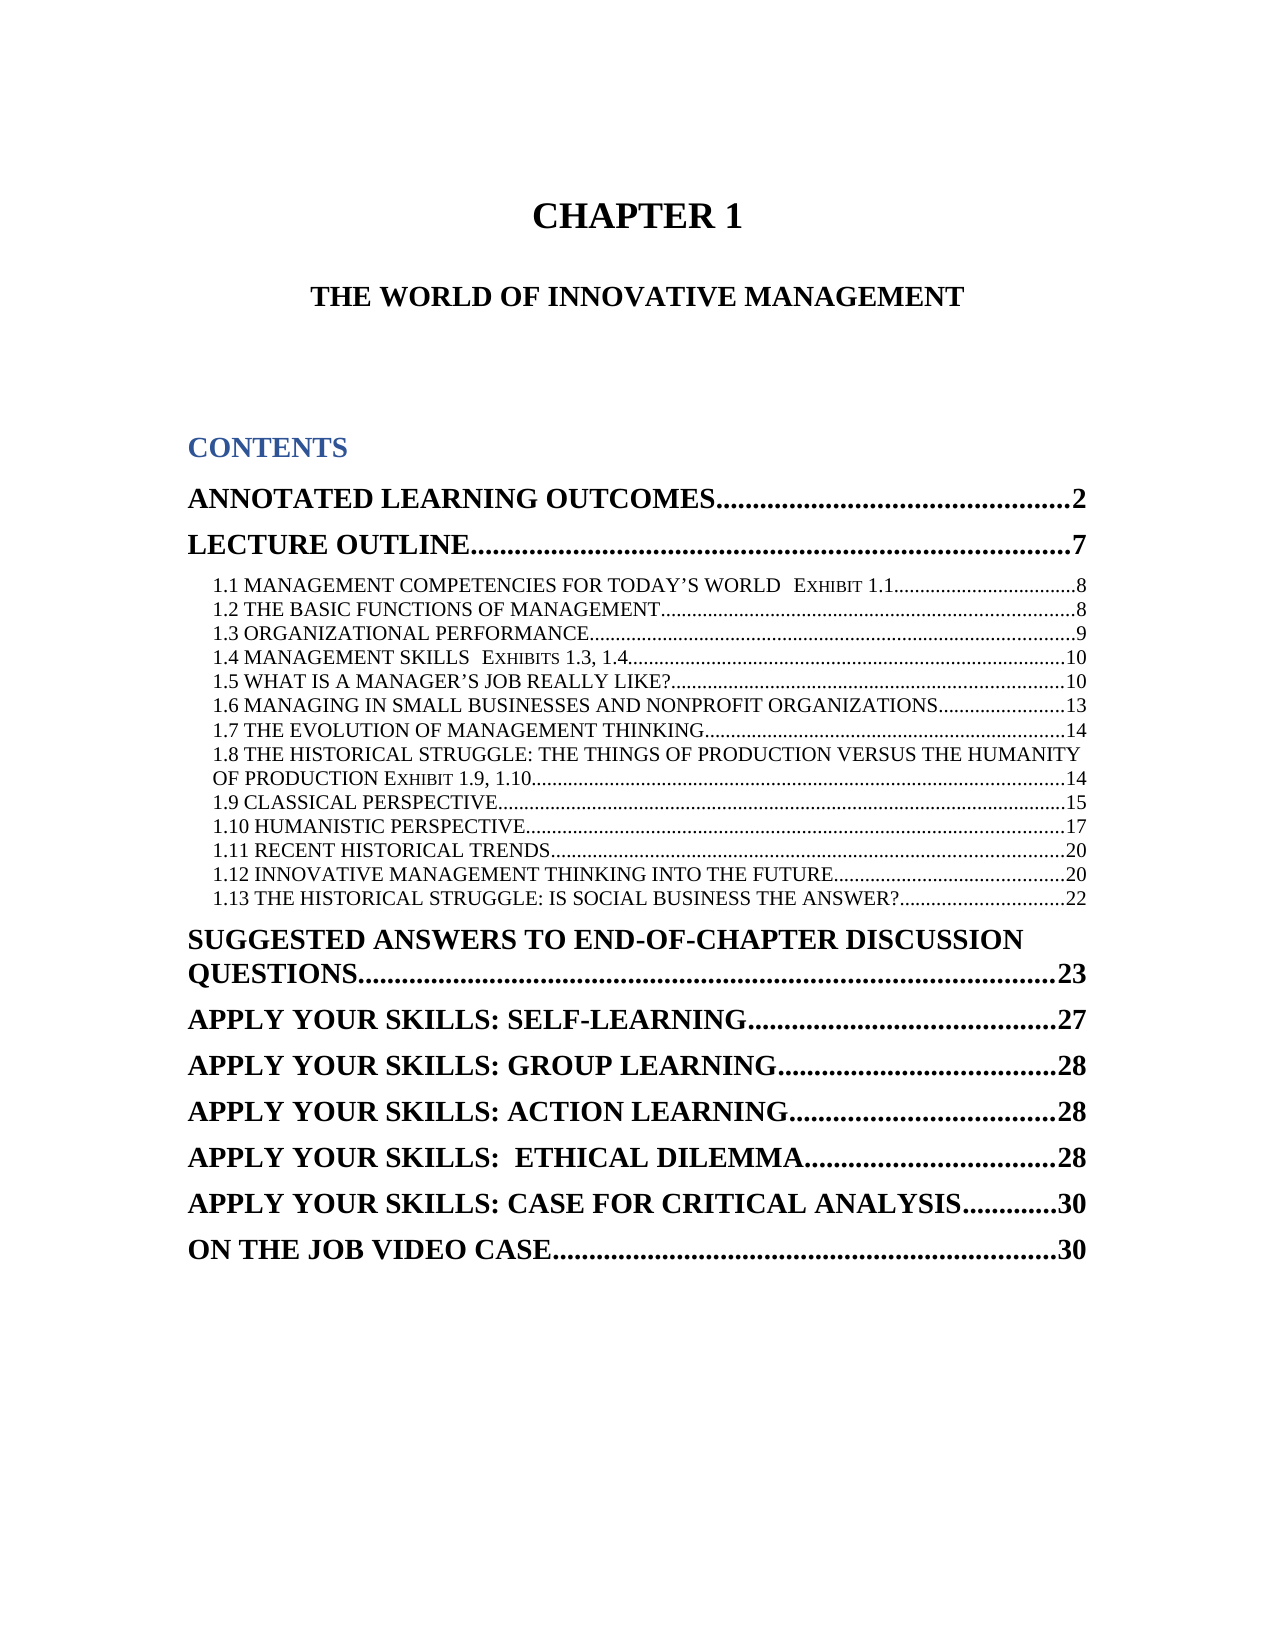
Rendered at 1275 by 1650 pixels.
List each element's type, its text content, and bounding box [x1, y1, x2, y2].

text the world of innovative management [187, 279, 1087, 313]
title Chapter 1 [187, 193, 1087, 236]
